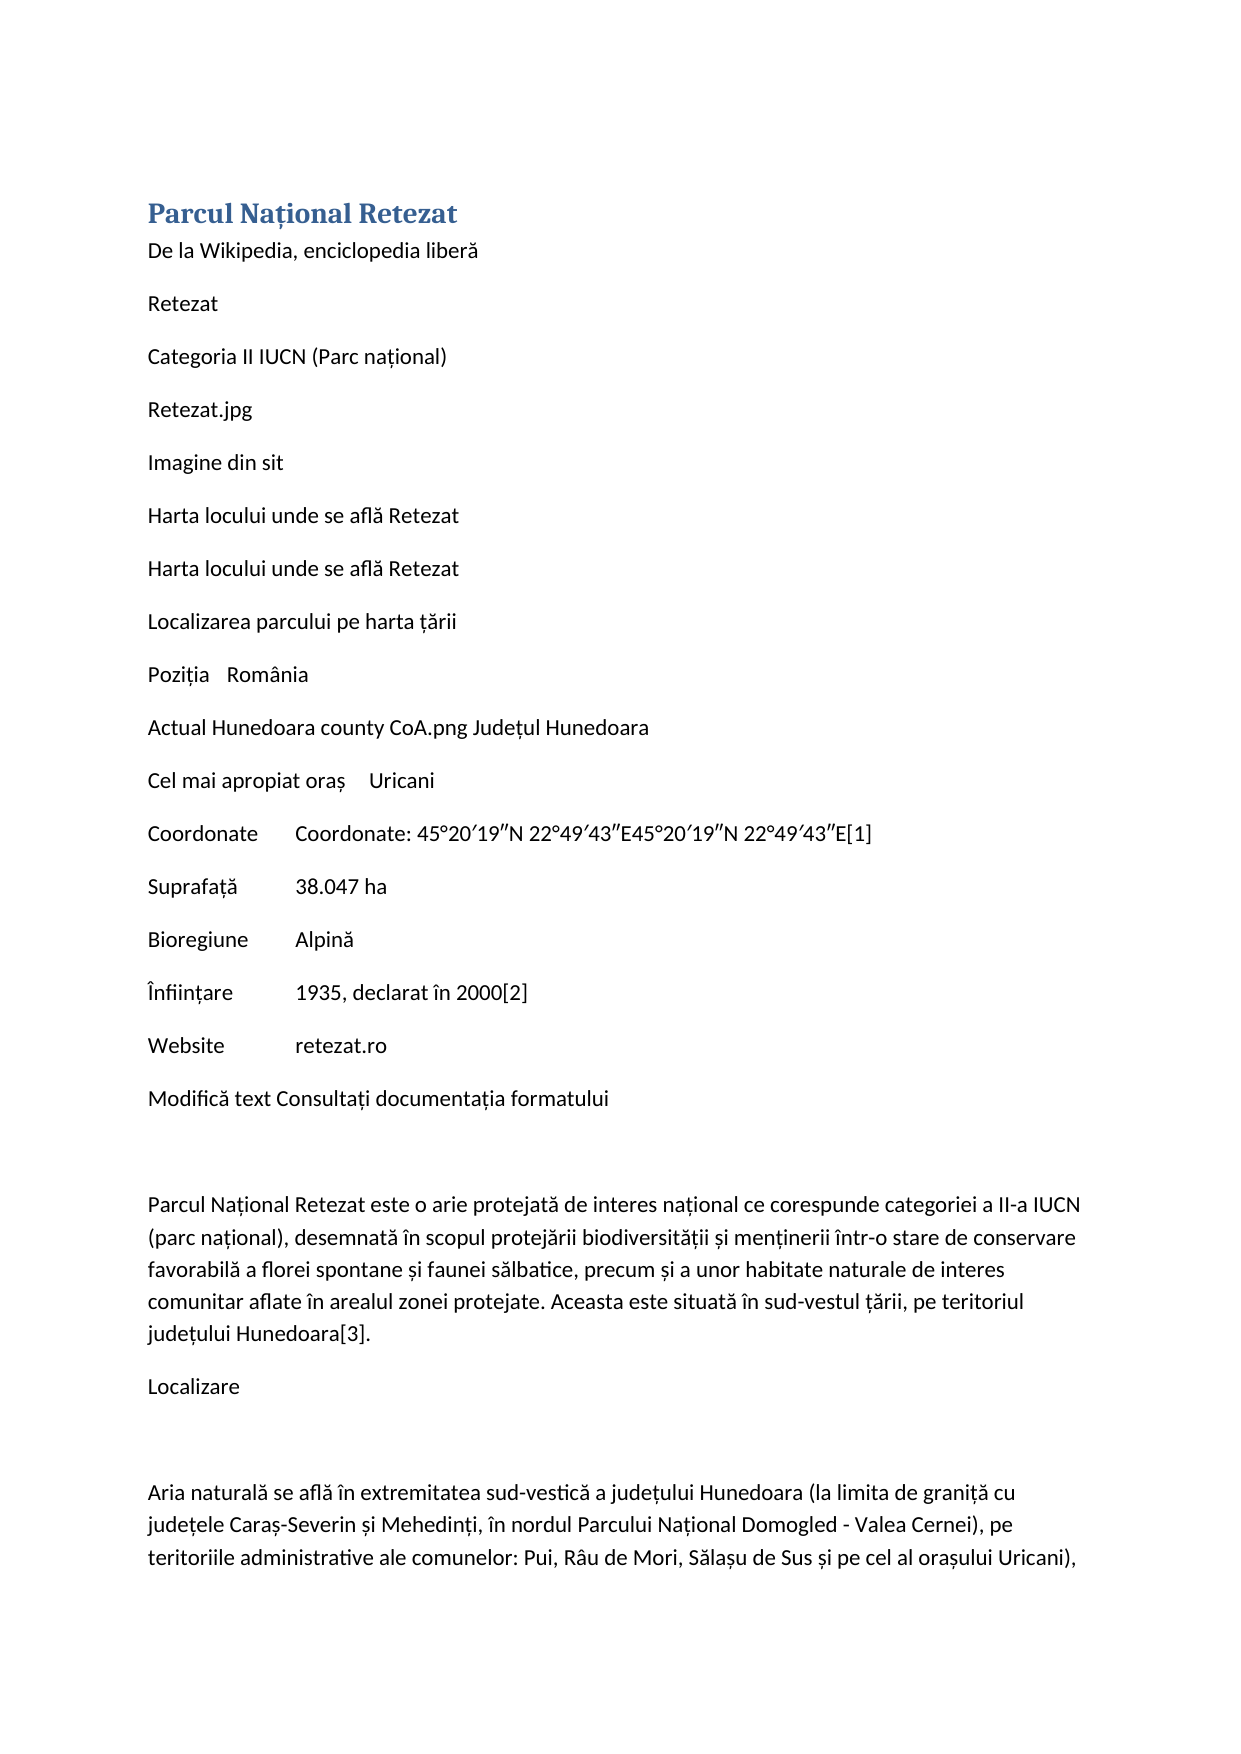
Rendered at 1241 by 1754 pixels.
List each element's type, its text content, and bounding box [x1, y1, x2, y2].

text Coordonate Coordonate: 45°20′19″N 22°49′43″E45°20′19″N 22°49′43″E[1] [148, 819, 1093, 847]
text Bioregiune Alpină [148, 925, 1093, 953]
text Cel mai apropiat oraș Uricani [148, 766, 1093, 794]
text Localizarea parcului pe harta țării [148, 607, 1093, 635]
text Modifică text Consultați documentația formatului [148, 1084, 1093, 1112]
text Localizare [148, 1372, 1093, 1400]
text Categoria II IUCN (Parc național) [148, 342, 1093, 370]
text Parcul Național Retezat este o arie protejată de interes național ce corespunde categoriei a II-a IUCN (parc național), desemnată în scopul protejării biodiversității și menținerii într-o stare de conservare favorabilă a florei spontane și faunei sălbatice, precum și a unor habitate naturale de interes comunitar aflate în arealul zonei protejate. Aceasta este situată în sud-vestul țării, pe teritoriul județului Hunedoara[3]. [148, 1191, 1093, 1347]
text Retezat.jpg [148, 395, 1093, 423]
text Actual Hunedoara county CoA.png Județul Hunedoara [148, 713, 1093, 741]
text Imagine din sit [148, 448, 1093, 476]
subtitle Parcul Național Retezat [148, 198, 1093, 231]
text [148, 1478, 1093, 1571]
text De la Wikipedia, enciclopedia liberă [148, 236, 1093, 264]
text Suprafață 38.047 ha [148, 872, 1093, 900]
text Înființare 1935, declarat în 2000[2] [148, 978, 1093, 1006]
text Harta locului unde se află Retezat [148, 501, 1093, 529]
text Poziția România [148, 660, 1093, 688]
text Harta locului unde se află Retezat [148, 554, 1093, 582]
text Retezat [148, 289, 1093, 317]
text Website retezat.ro [148, 1031, 1093, 1059]
